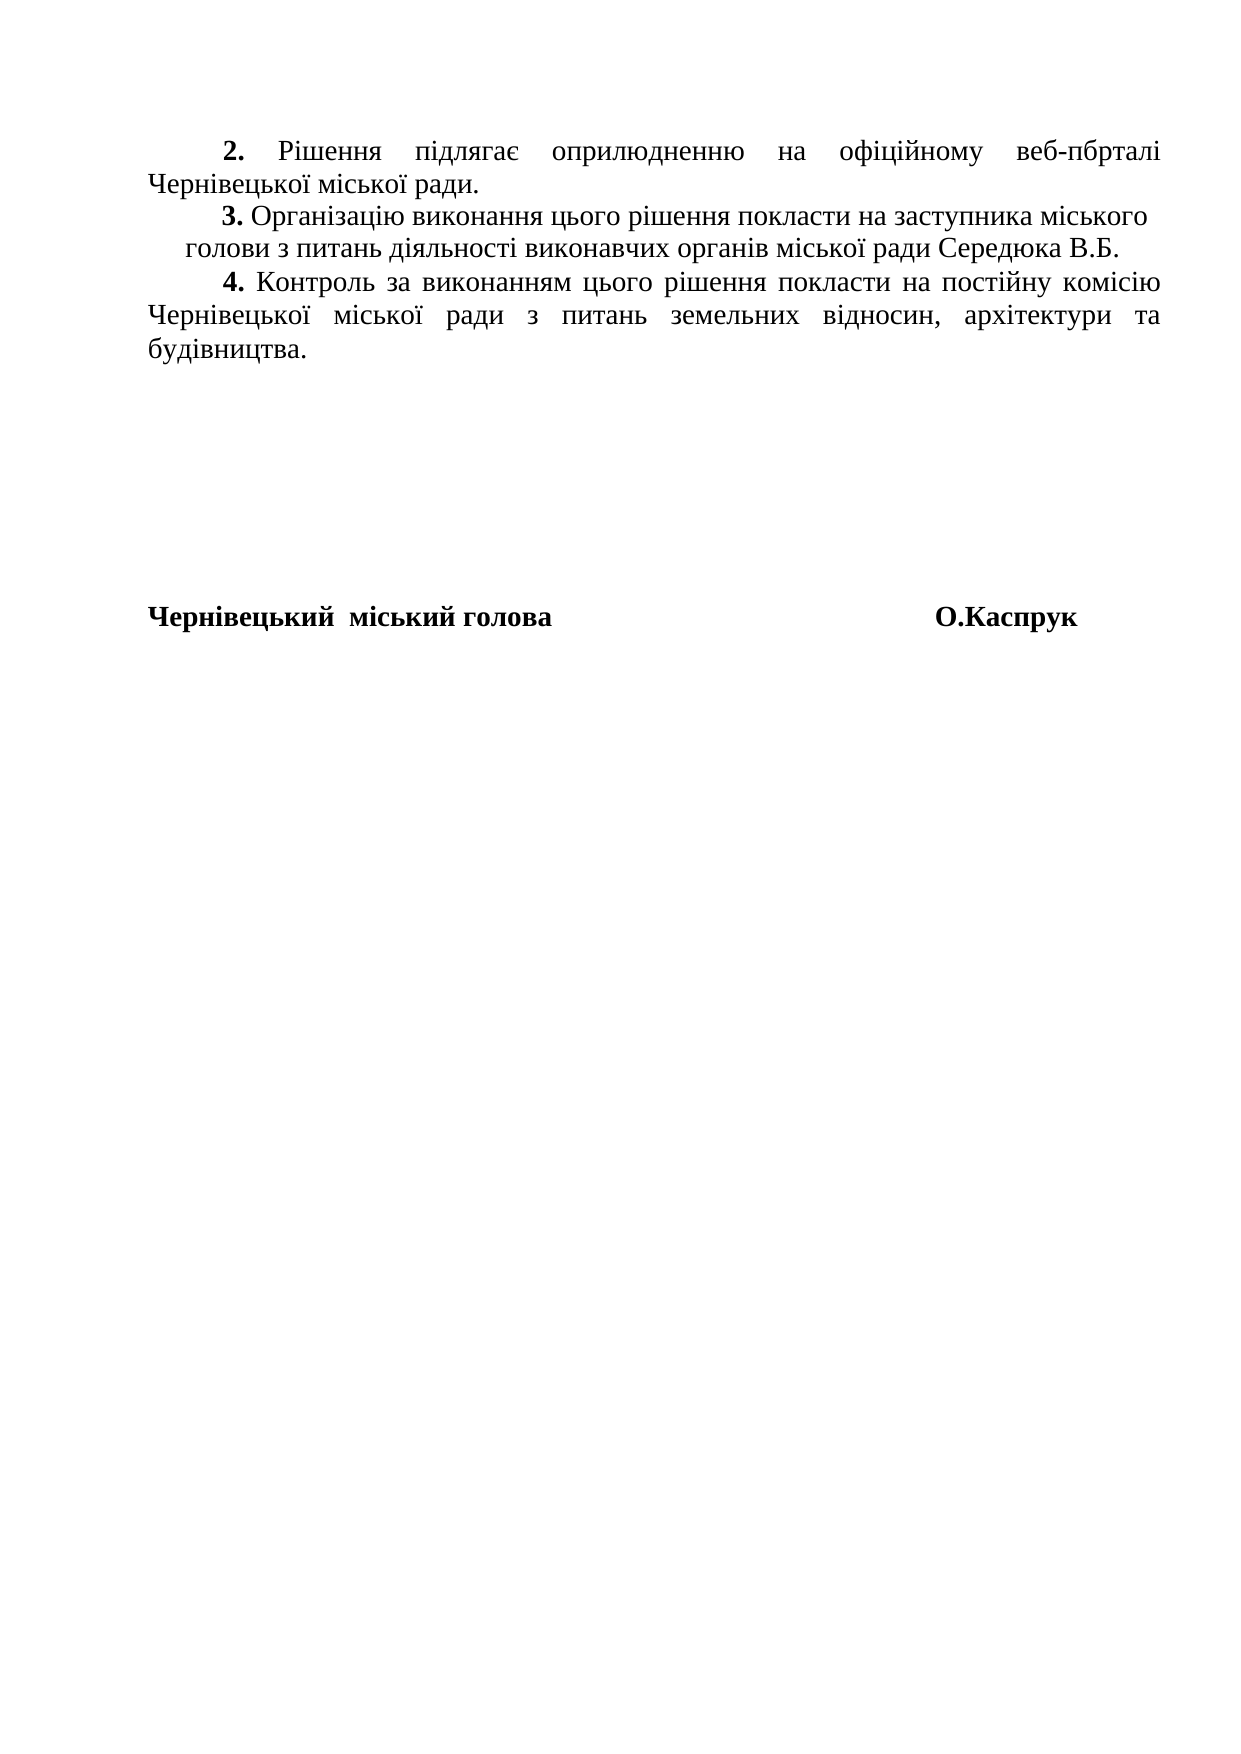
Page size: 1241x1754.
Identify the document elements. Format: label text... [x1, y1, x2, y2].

text 4. Контроль за виконанням цього рішення покласти на постійну комісію Чернівецької міської ради з питань земельних відносин, архітектури та будівництва. [148, 264, 1162, 364]
text 2. Рішення підлягає оприлюдненню на офіційному веб-пбрталі Чернівецької міської ради. [148, 133, 1162, 200]
text Чернівецький міський голова О.Каспрук [148, 599, 1161, 633]
text 3. Організацію виконання цього рішення покласти на заступника міського голови з питань діяльності виконавчих органів міської ради Середюка В.Б. [185, 200, 1152, 264]
